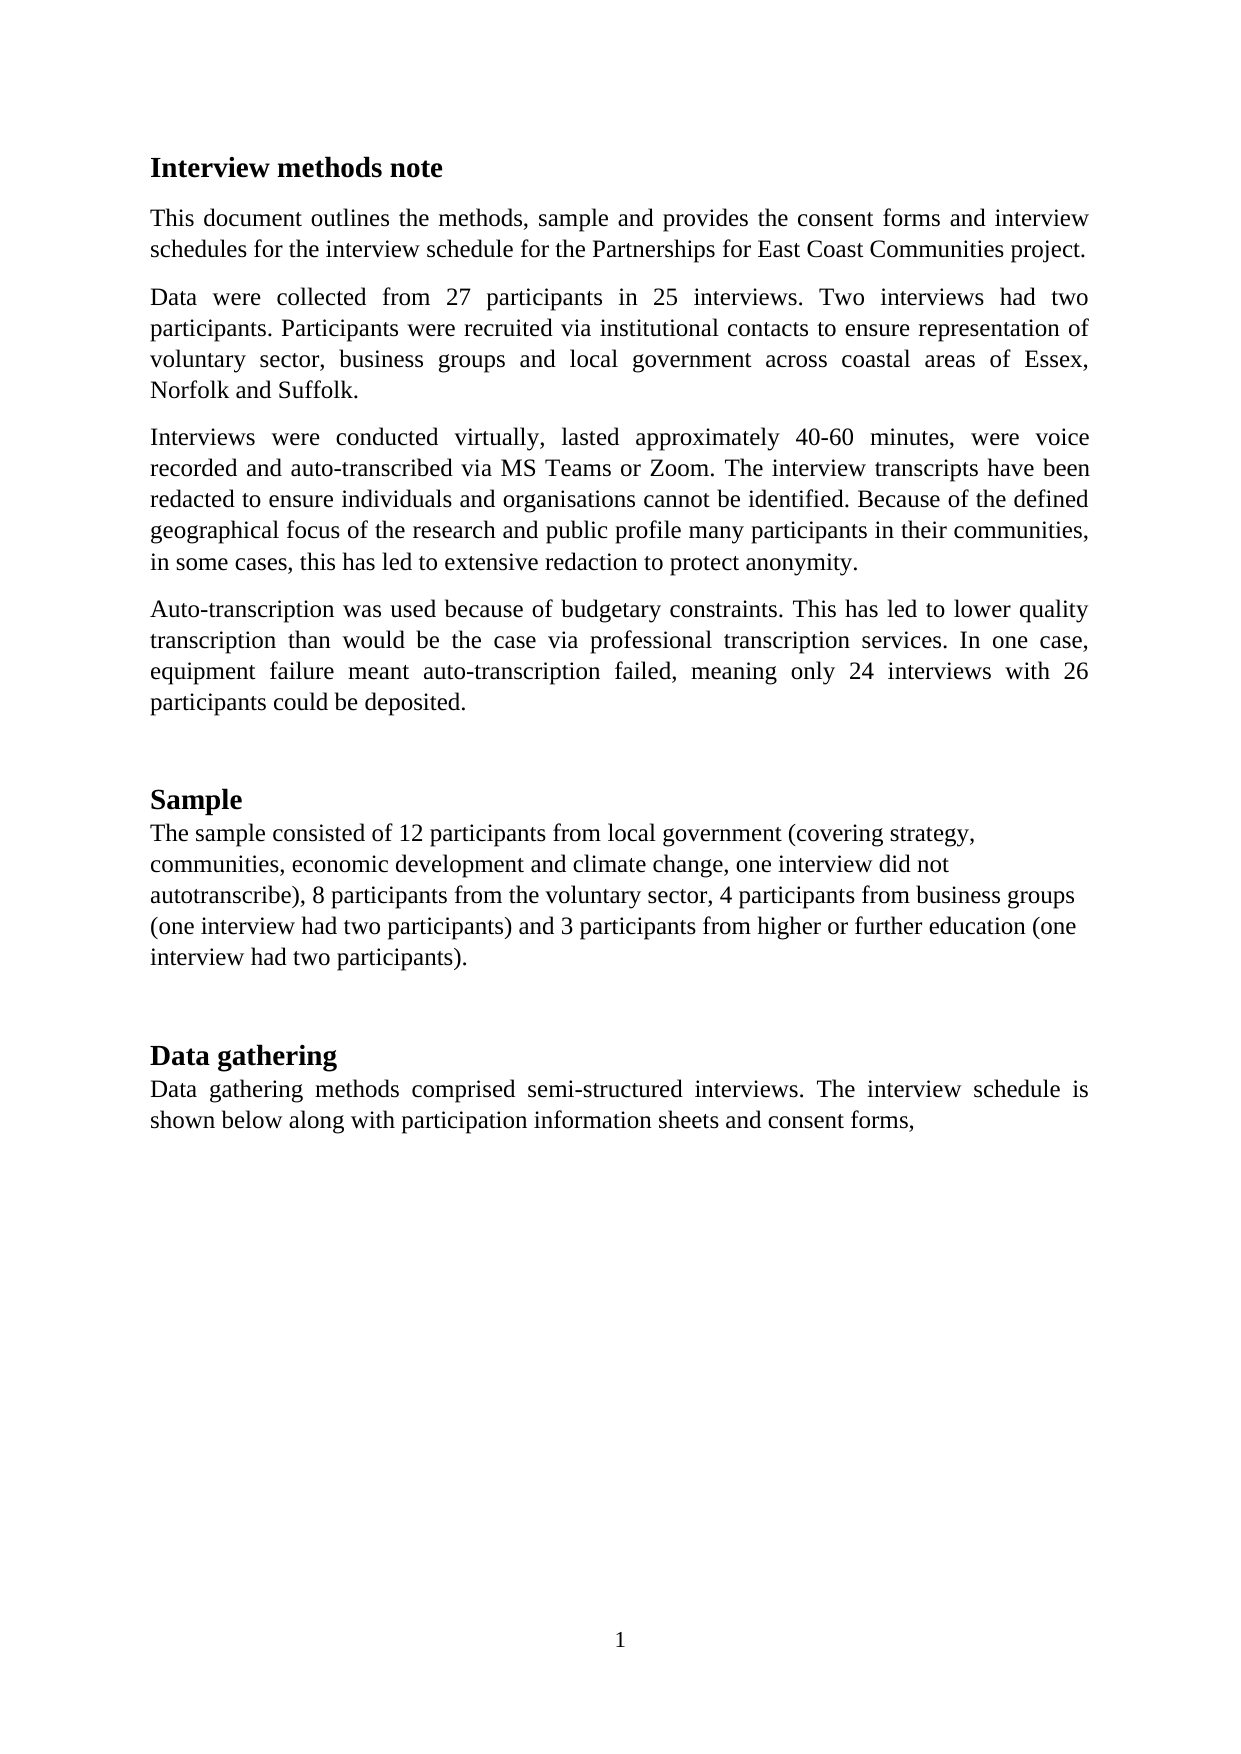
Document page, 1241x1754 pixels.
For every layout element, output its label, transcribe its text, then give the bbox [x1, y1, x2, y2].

text Data gathering methods comprised semi-structured interviews. The interview schedule is shown below along with participation information sheets and consent forms, [150, 1074, 1090, 1134]
text The sample consisted of 12 participants from local government (covering strategy, communities, economic development and climate change, one interview did not autotranscribe), 8 participants from the voluntary sector, 4 participants from business groups (one interview had two participants) and 3 participants from higher or further education (one interview had two participants). [150, 818, 1090, 971]
subtitle Data gathering [150, 1038, 1090, 1071]
text Data were collected from 27 participants in 25 interviews. Two interviews had two participants. Participants were recruited via institutional contacts to ensure representation of voluntary sector, business groups and local government across coastal areas of Essex, Norfolk and Suffolk. [150, 282, 1090, 403]
text Interviews were conducted virtually, lasted approximately 40-60 minutes, were voice recorded and auto-transcribed via MS Teams or Zoom. The interview transcripts have been redacted to ensure individuals and organisations cannot be identified. Because of the defined geographical focus of the research and public profile many participants in their communities, in some cases, this has led to extensive redaction to protect anonymity. [150, 422, 1090, 575]
subtitle Sample [150, 782, 1090, 816]
text Auto-transcription was used because of budgetary constraints. This has led to lower quality transcription than would be the case via professional transcription services. In one case, equipment failure meant auto-transcription failed, meaning only 24 interviews with 26 participants could be deposited. [150, 594, 1090, 716]
text Interview methods note [150, 150, 1090, 183]
text This document outlines the methods, sample and provides the consent forms and interview schedules for the interview schedule for the Partnerships for East Coast Communities project. [150, 203, 1090, 263]
